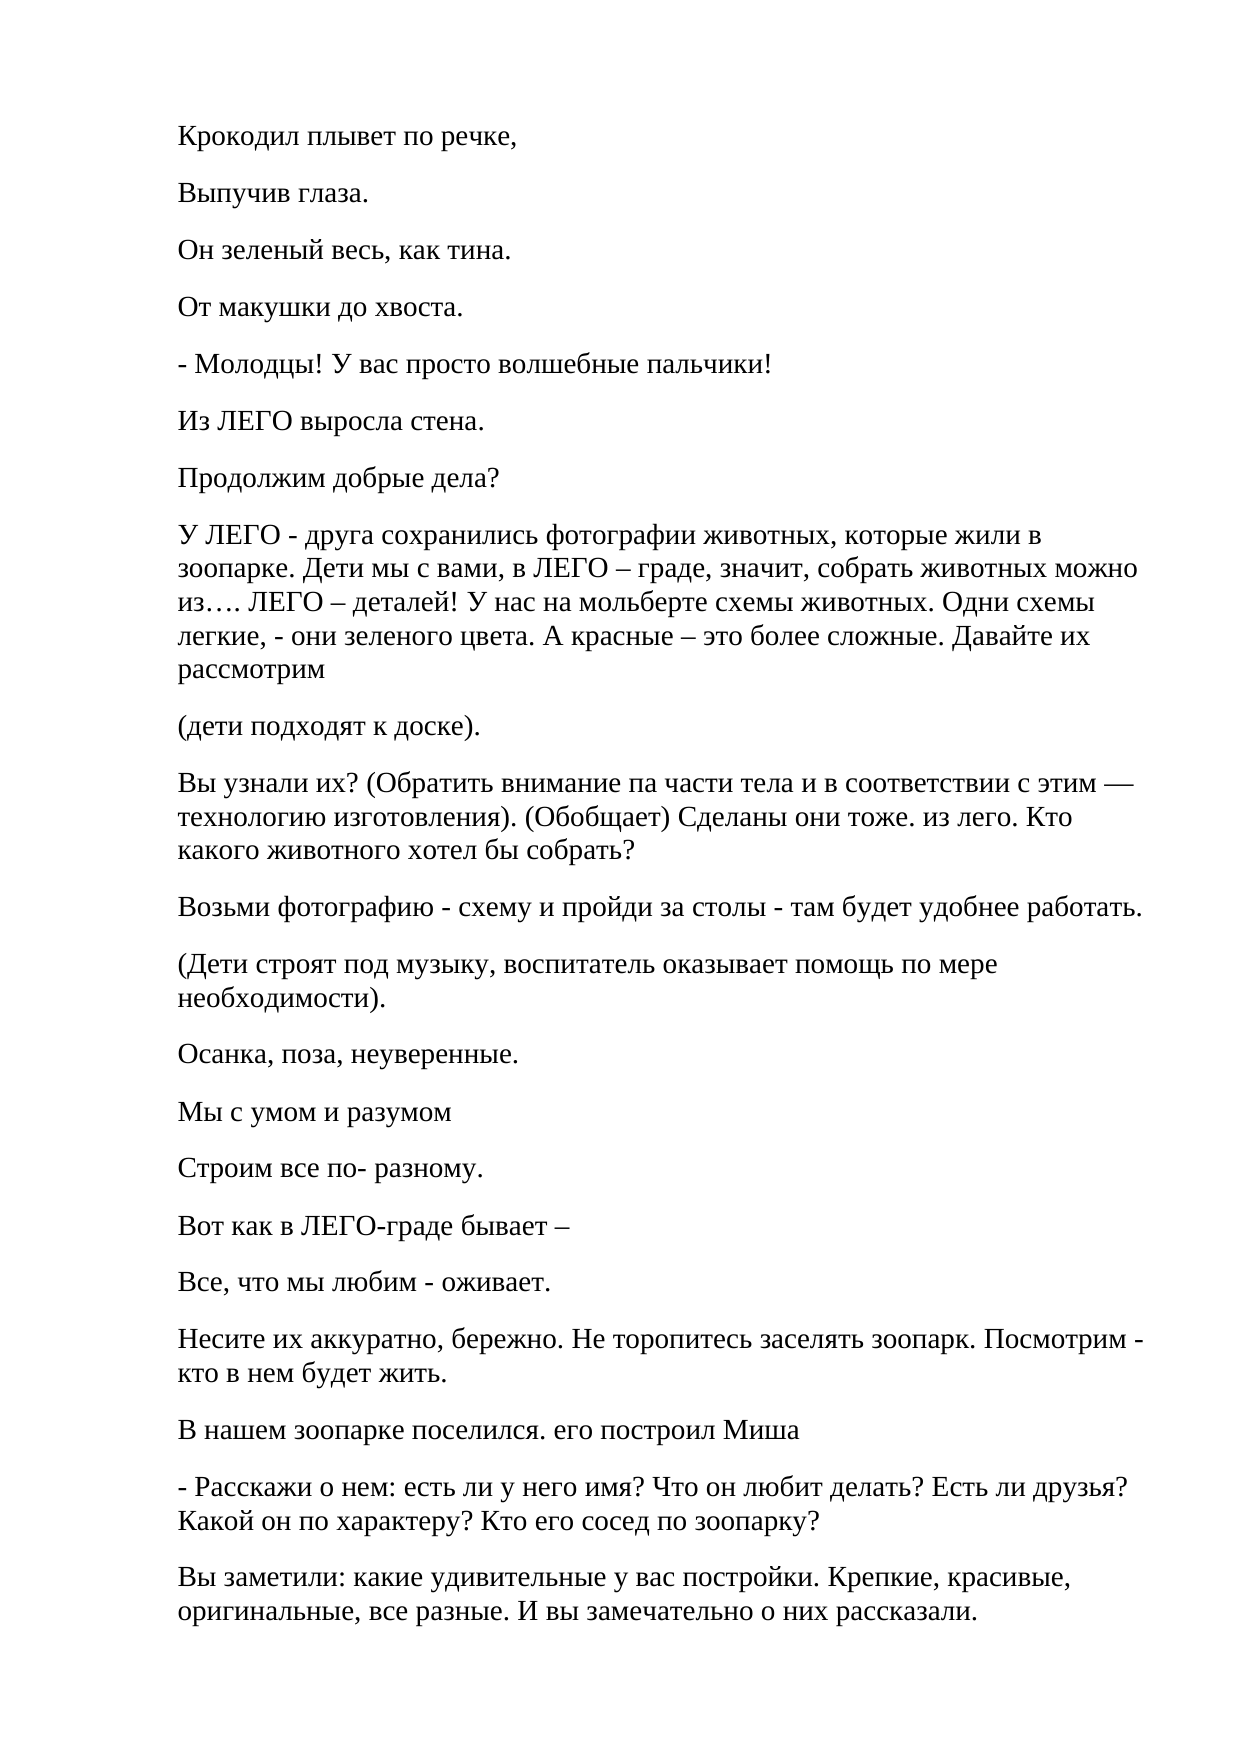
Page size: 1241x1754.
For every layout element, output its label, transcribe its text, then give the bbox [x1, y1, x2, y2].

text - Молодцы! У вас просто волшебные пальчики! [177, 346, 1152, 379]
text Мы с умом и разумом [177, 1094, 1152, 1127]
text Вот как в ЛЕГО-граде бывает – [177, 1208, 1152, 1241]
text Возьми фотографию - схему и пройди за столы - там будет удобнее работать. [177, 889, 1152, 923]
text Строим все по- разному. [177, 1151, 1152, 1184]
text (Дети строят под музыку, воспитатель оказывает помощь по мере необходимости). [177, 946, 1152, 1013]
text Он зеленый весь, как тина. [177, 232, 1152, 266]
text Несите их аккуратно, бережно. Не торопитесь заселять зоопарк. Посмотрим - кто в нем будет жить. [177, 1322, 1152, 1389]
text Выпучив глаза. [177, 175, 1152, 209]
text Все, что мы любим - оживает. [177, 1264, 1152, 1298]
text Вы заметили: какие удивительные у вас постройки. Крепкие, красивые, оригинальные, все разные. И вы замечательно о них рассказали. [177, 1559, 1152, 1627]
text В нашем зоопарке поселился. его построил Миша [177, 1412, 1152, 1446]
text Вы узнали их? (Обратить внимание па части тела и в соответствии с этим — технологию изготовления). (Обобщает) Сделаны они тоже. из лего. Кто какого животного хотел бы собрать? [177, 765, 1152, 866]
text - Расскажи о нем: есть ли у него имя? Что он любит делать? Есть ли друзья? Какой он по характеру? Кто его сосед по зоопарку? [177, 1469, 1152, 1536]
text От макушки до хвоста. [177, 289, 1152, 323]
text Из ЛЕГО выросла стена. [177, 403, 1152, 437]
text У ЛЕГО - друга сохранились фотографии животных, которые жили в зоопарке. Дети мы с вами, в ЛЕГО – граде, значит, собрать животных можно из…. ЛЕГО – деталей! У нас на мольберте схемы животных. Одни схемы легкие, - они зеленого цвета. А красные – это более сложные. Давайте их рассмотрим [177, 517, 1152, 685]
text Крокодил плывет по речке, [177, 118, 1152, 152]
text Осанка, поза, неуверенные. [177, 1037, 1152, 1070]
text Продолжим добрые дела? [177, 460, 1152, 493]
text (дети подходят к доске). [177, 708, 1152, 742]
